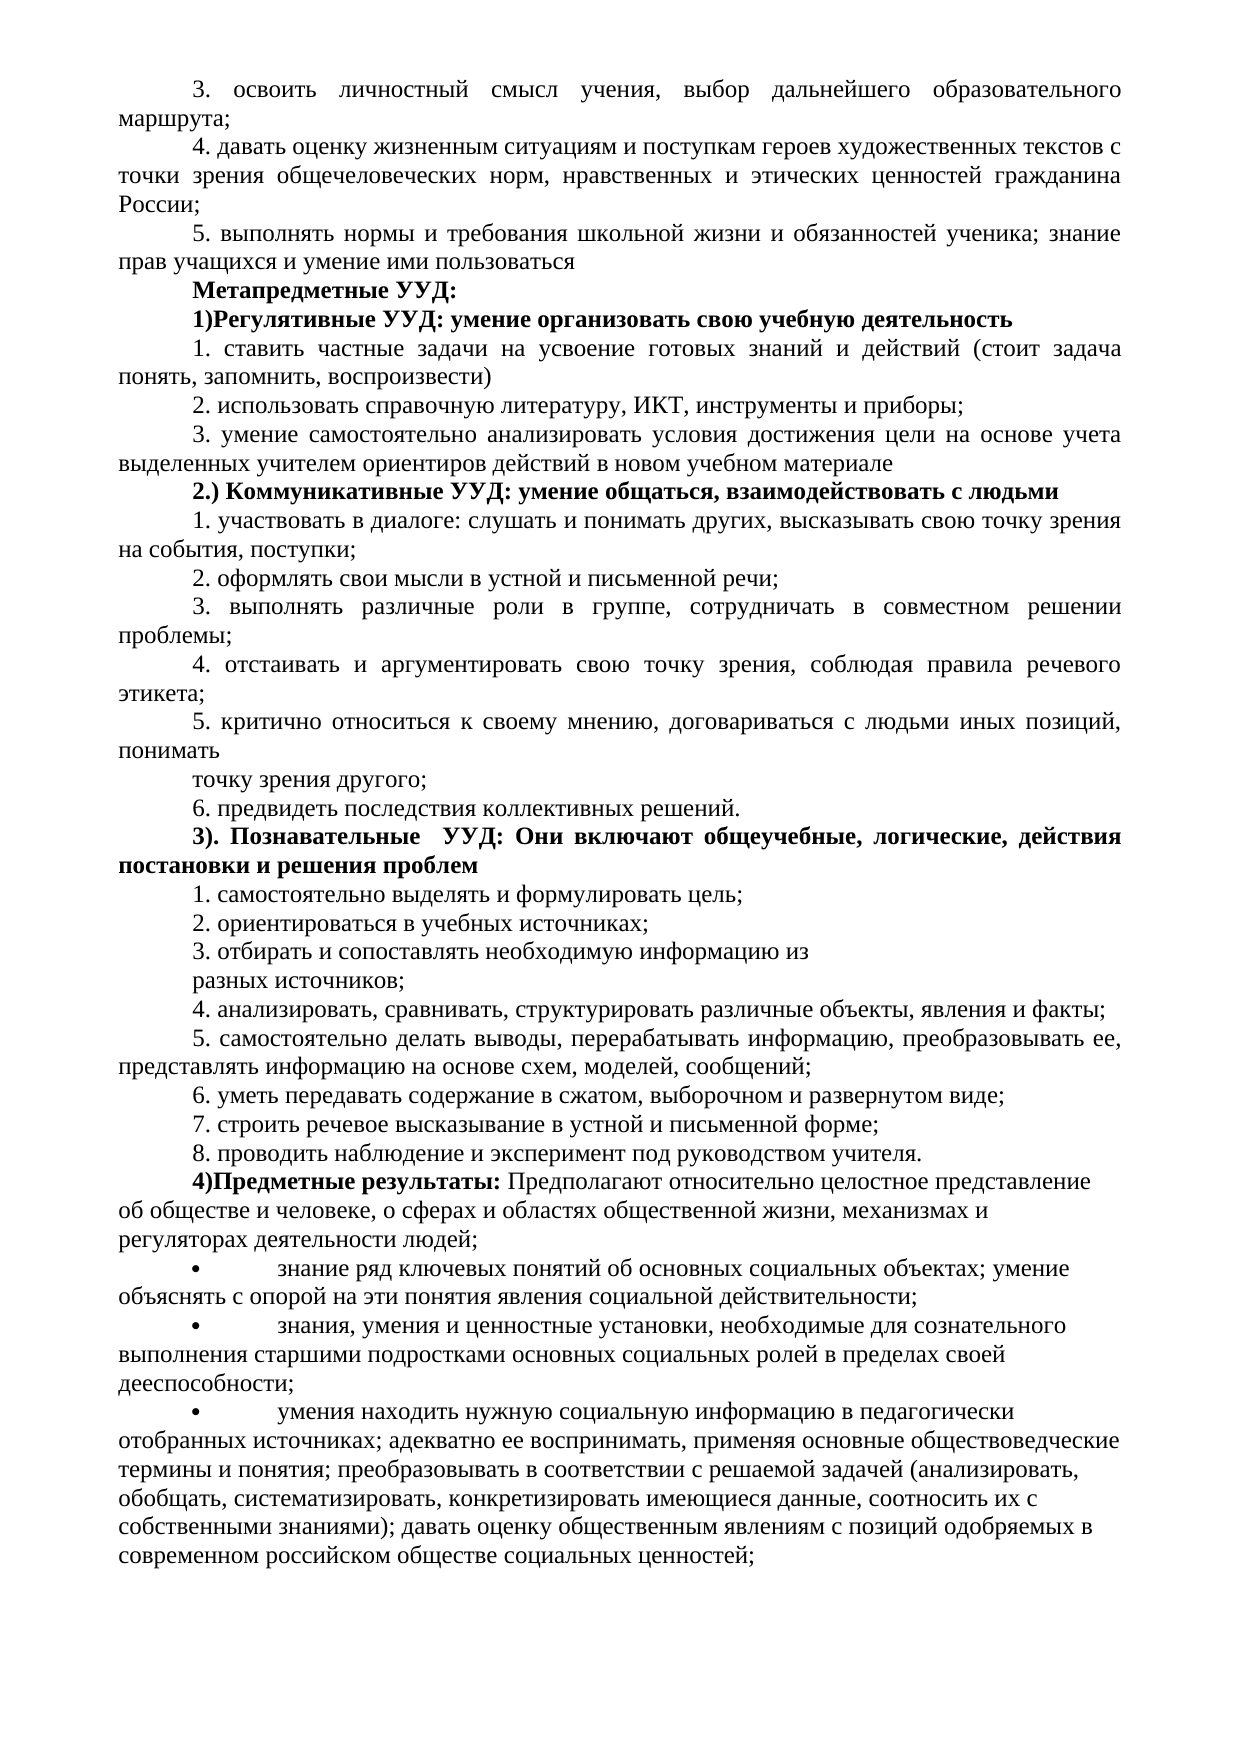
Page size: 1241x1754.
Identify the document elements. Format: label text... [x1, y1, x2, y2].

text  умения находить нужную социальную информацию в педагогически отобранных источниках; адекватно ее воспринимать, применяя основные обществоведческие термины и понятия; преобразовывать в соответствии с решаемой задачей (анализировать, обобщать, систематизировать, конкретизировать имеющиеся данные, соотносить их с собственными знаниями); давать оценку общественным явлениям с позиций одобряемых в современном российском обществе социальных ценностей; [118, 1396, 1122, 1569]
text 4. давать оценку жизненным ситуациям и поступкам героев художественных текстов с точки зрения общечеловеческих норм, нравственных и этических ценностей гражданина России; [118, 131, 1122, 218]
text 8. проводить наблюдение и эксперимент под руководством учителя. [118, 1138, 1122, 1166]
text 1)Регулятивные УУД: умение организовать свою учебную деятельность [118, 304, 1122, 333]
text 1. самостоятельно выделять и формулировать цель; [118, 879, 1122, 908]
text 5. критично относиться к своему мнению, договариваться с людьми иных позиций, понимать [118, 706, 1122, 764]
text разных источников; [118, 965, 1122, 994]
text  знание ряд ключевых понятий об основных социальных объектах; умение объяснять с опорой на эти понятия явления социальной действительности; [118, 1253, 1122, 1310]
text точку зрения другого; [118, 764, 1122, 793]
text 3. освоить личностный смысл учения, выбор дальнейшего образовательного маршрута; [118, 74, 1122, 131]
text 2. ориентироваться в учебных источниках; [118, 908, 1122, 936]
text 3). Познавательные УУД: Они включают общеучебные, логические, действия постановки и решения проблем [118, 821, 1122, 879]
text 4. анализировать, сравнивать, структурировать различные объекты, явления и факты; [118, 994, 1122, 1023]
text 1. ставить частные задачи на усвоение готовых знаний и действий (стоит задача понять, запомнить, воспроизвести) [118, 333, 1122, 390]
text 6. уметь передавать содержание в сжатом, выборочном и развернутом виде; [118, 1080, 1122, 1109]
text 6. предвидеть последствия коллективных решений. [118, 793, 1122, 821]
text 3. отбирать и сопоставлять необходимую информацию из [118, 936, 1122, 965]
text 3. умение самостоятельно анализировать условия достижения цели на основе учета выделенных учителем ориентиров действий в новом учебном материале [118, 419, 1122, 476]
text Метапредметные УУД: [118, 275, 1122, 304]
text 5. выполнять нормы и требования школьной жизни и обязанностей ученика; знание прав учащихся и умение ими пользоваться [118, 218, 1122, 275]
text 2.) Коммуникативные УУД: умение общаться, взаимодействовать с людьми [118, 476, 1122, 505]
text 3. выполнять различные роли в группе, сотрудничать в совместном решении проблемы; [118, 591, 1122, 649]
text 4. отстаивать и аргументировать свою точку зрения, соблюдая правила речевого этикета; [118, 649, 1122, 706]
text 2. оформлять свои мысли в устной и письменной речи; [118, 563, 1122, 591]
text 7. строить речевое высказывание в устной и письменной форме; [118, 1109, 1122, 1138]
text 5. самостоятельно делать выводы, перерабатывать информацию, преобразовывать ее, представлять информацию на основе схем, моделей, сообщений; [118, 1023, 1122, 1080]
text 1. участвовать в диалоге: слушать и понимать других, высказывать свою точку зрения на события, поступки; [118, 505, 1122, 563]
text 4)Предметные результаты: Предполагают относительно целостное представление об обществе и человеке, о сферах и областях общественной жизни, механизмах и регуляторах деятельности людей; [118, 1166, 1122, 1253]
text  знания, умения и ценностные установки, необходимые для сознательного выполнения старшими подростками основных социальных ролей в пределах своей дееспособности; [118, 1310, 1122, 1396]
text 2. использовать справочную литературу, ИКТ, инструменты и приборы; [118, 390, 1122, 419]
